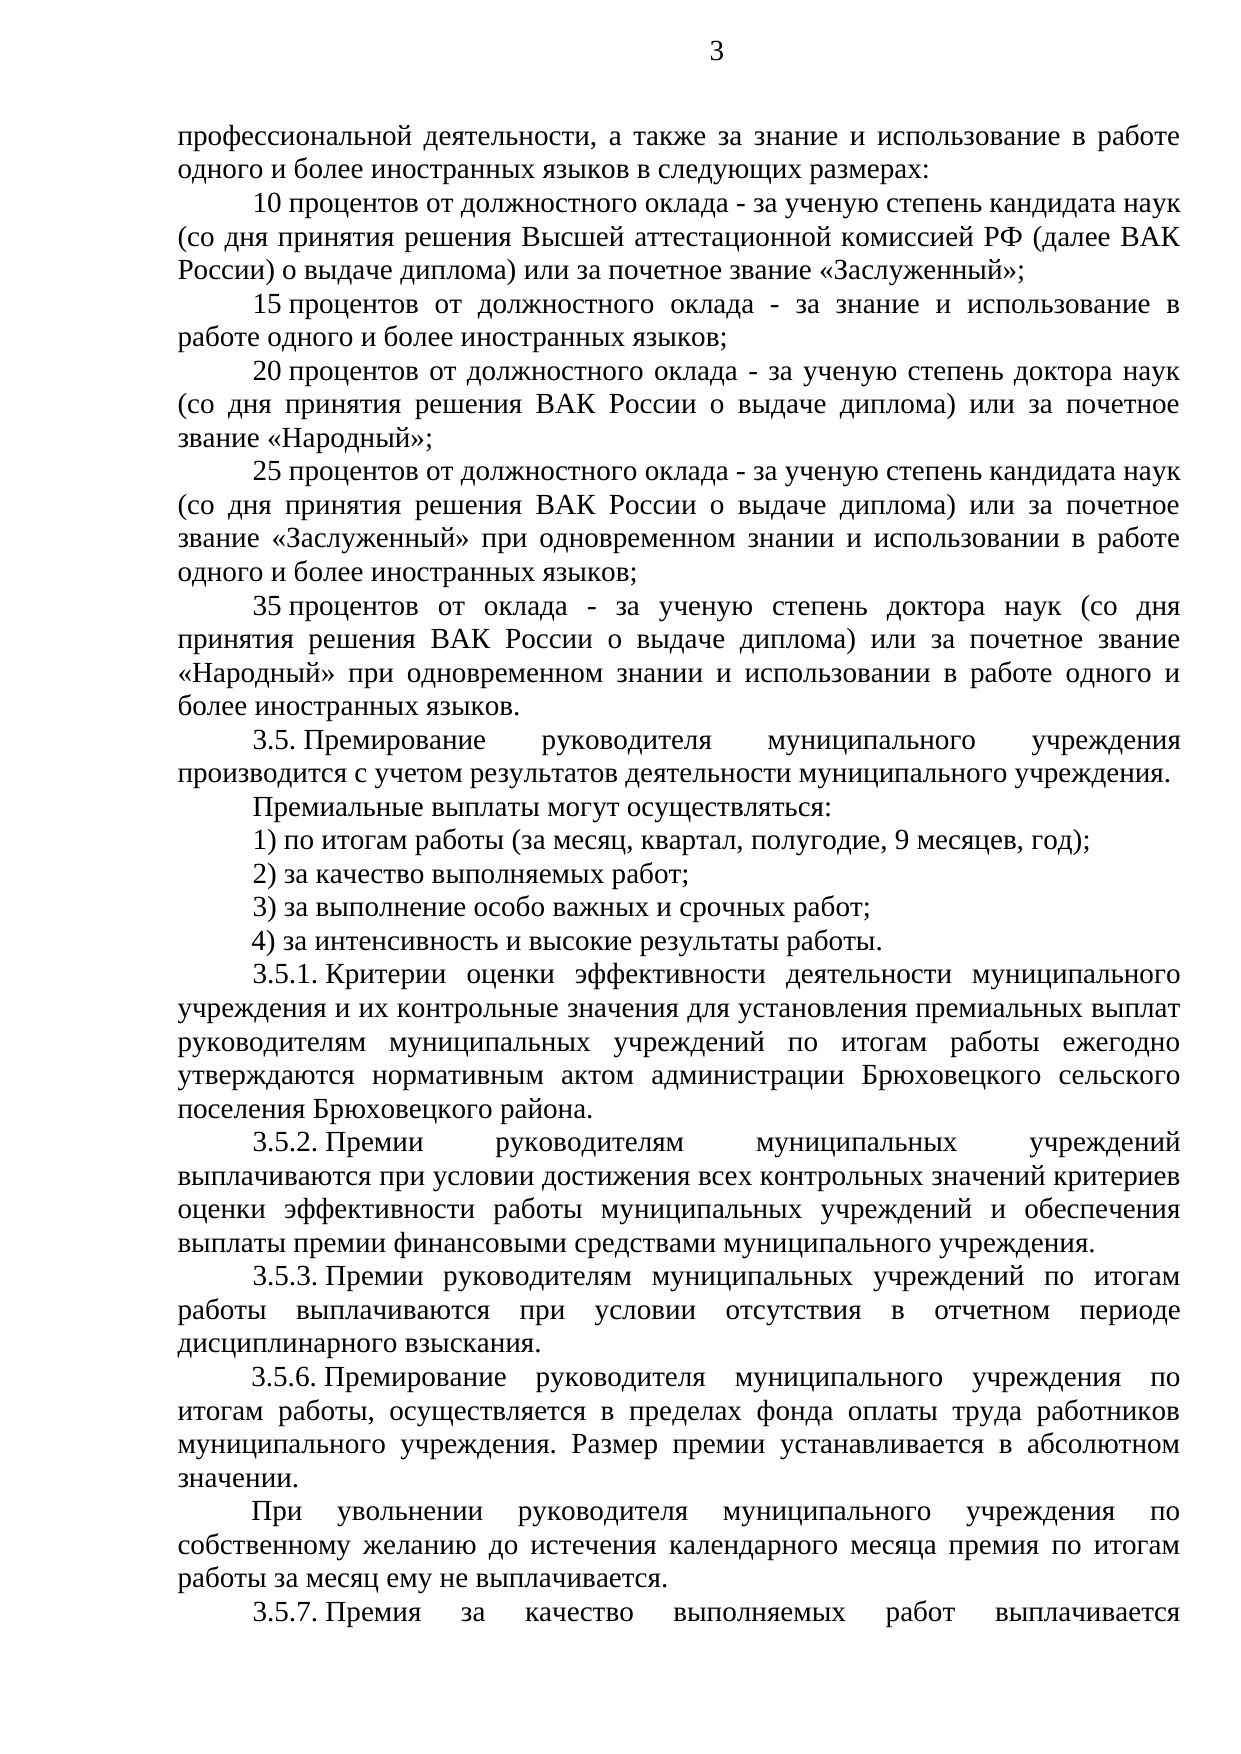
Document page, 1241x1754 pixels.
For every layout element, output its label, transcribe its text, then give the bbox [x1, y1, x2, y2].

text 25 процентов от должностного оклада - за ученую степень кандидата наук (со дня принятия решения ВАК России о выдаче диплома) или за почетное звание «Заслуженный» при одновременном знании и использовании в работе одного и более иностранных языков; [177, 453, 1181, 588]
text 15 процентов от должностного оклада - за знание и использование в работе одного и более иностранных языков; [177, 286, 1181, 353]
text При увольнении руководителя муниципального учреждения по собственному желанию до истечения календарного месяца премия по итогам работы за месяц ему не выплачивается. [177, 1493, 1181, 1594]
text 3.5. Премирование руководителя муниципального учреждения производится с учетом результатов деятельности муниципального учреждения. [177, 722, 1181, 789]
text 3) за выполнение особо важных и срочных работ; [177, 889, 1181, 923]
text 20 процентов от должностного оклада - за ученую степень доктора наук (со дня принятия решения ВАК России о выдаче диплома) или за почетное звание «Народный»; [177, 353, 1181, 453]
text Премиальные выплаты могут осуществляться: [177, 789, 1181, 822]
text 35 процентов от оклада - за ученую степень доктора наук (со дня принятия решения ВАК России о выдаче диплома) или за почетное звание «Народный» при одновременном знании и использовании в работе одного и более иностранных языков. [177, 588, 1181, 722]
text 2) за качество выполняемых работ; [177, 856, 1181, 889]
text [177, 1594, 1181, 1627]
text 3.5.6. Премирование руководителя муниципального учреждения по итогам работы, осуществляется в пределах фонда оплаты труда работников муниципального учреждения. Размер премии устанавливается в абсолютном значении. [177, 1359, 1181, 1493]
text 3.5.1. Критерии оценки эффективности деятельности муниципального учреждения и их контрольные значения для установления премиальных выплат руководителям муниципальных учреждений по итогам работы ежегодно утверждаются нормативным актом администрации Брюховецкого сельского поселения Брюховецкого района. [177, 957, 1181, 1124]
text 10 процентов от должностного оклада - за ученую степень кандидата наук (со дня принятия решения Высшей аттестационной комиссией РФ (далее ВАК России) о выдаче диплома) или за почетное звание «Заслуженный»; [177, 185, 1181, 286]
text 3.5.2. Премии руководителям муниципальных учреждений выплачиваются при условии достижения всех контрольных значений критериев оценки эффективности работы муниципальных учреждений и обеспечения выплаты премии финансовыми средствами муниципального учреждения. [177, 1124, 1181, 1258]
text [177, 118, 1181, 185]
text 1) по итогам работы (за месяц, квартал, полугодие, 9 месяцев, год); [177, 822, 1181, 856]
text 4) за интенсивность и высокие результаты работы. [177, 923, 1181, 957]
text 3.5.3. Премии руководителям муниципальных учреждений по итогам работы выплачиваются при условии отсутствия в отчетном периоде дисциплинарного взыскания. [177, 1258, 1181, 1359]
